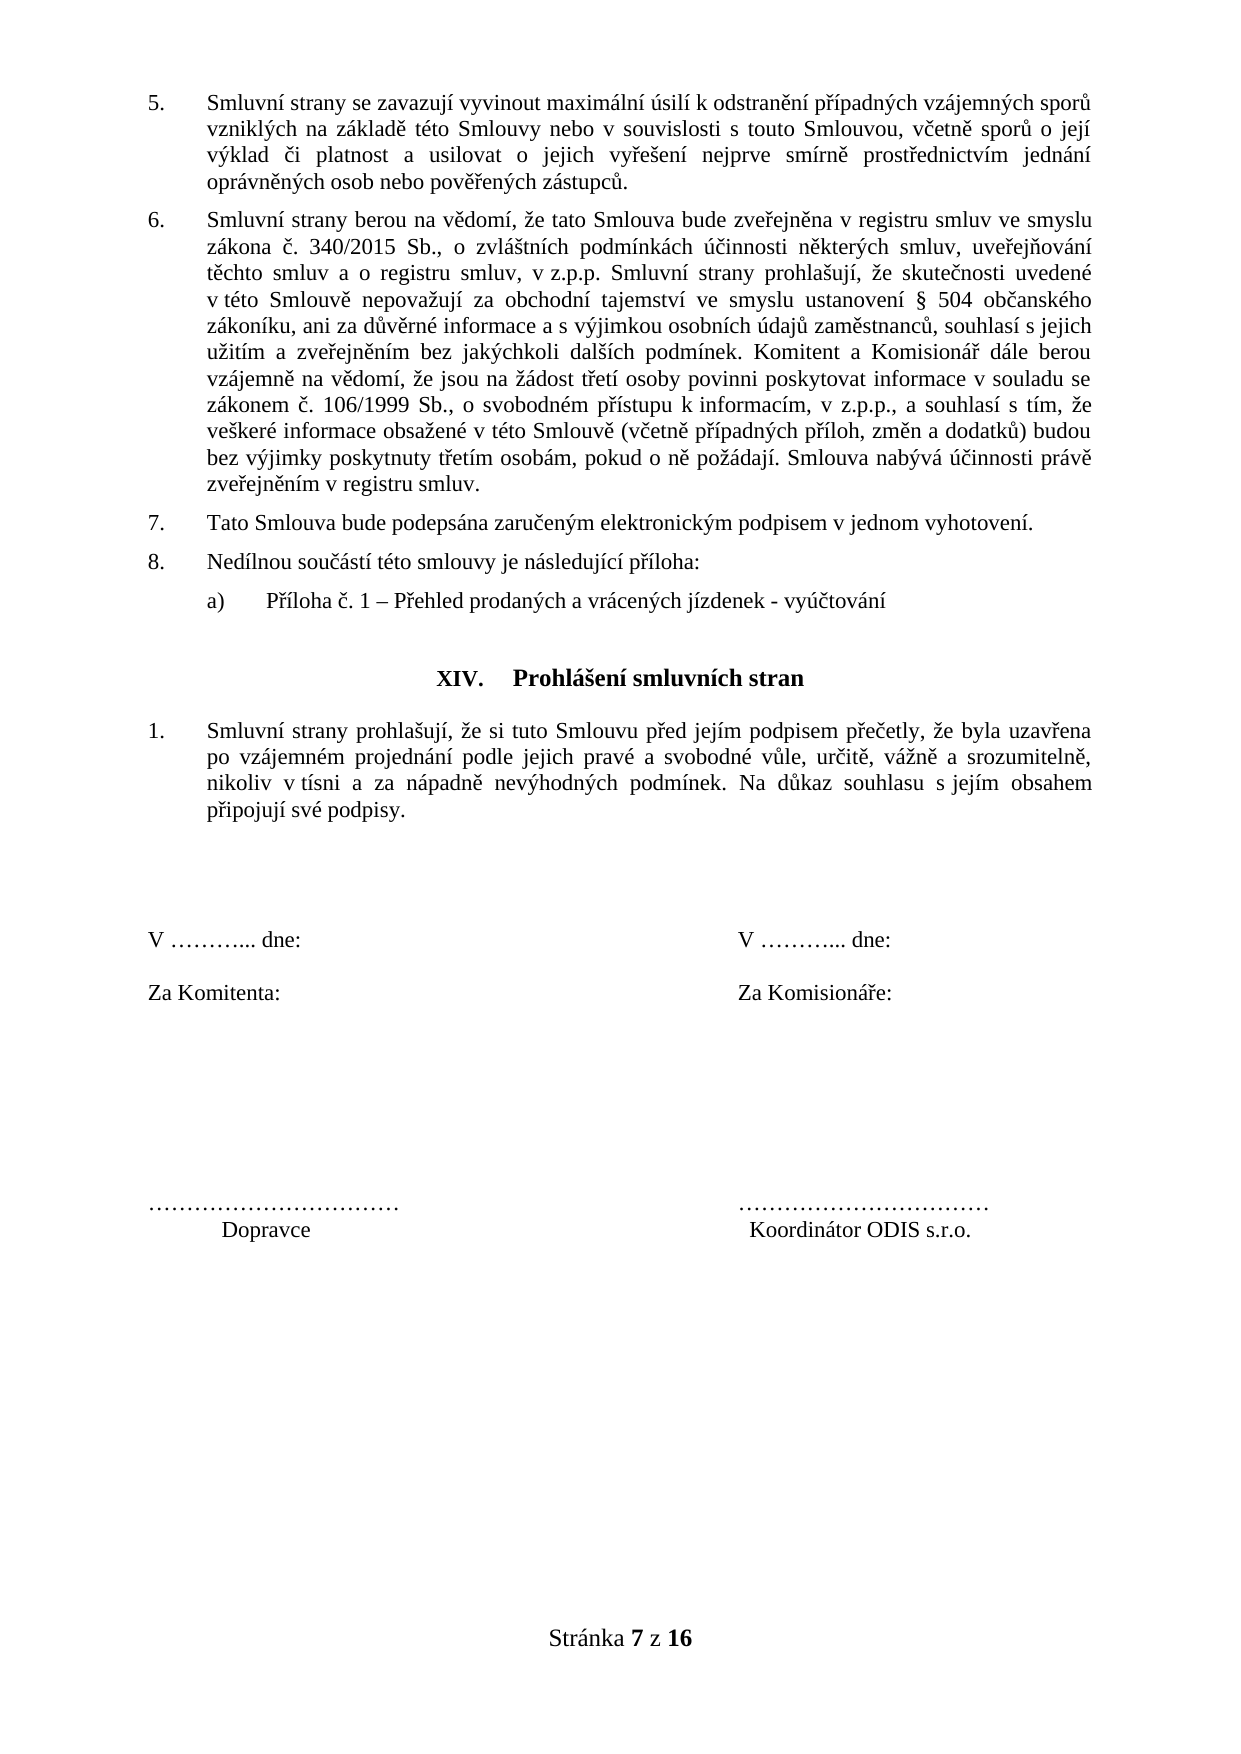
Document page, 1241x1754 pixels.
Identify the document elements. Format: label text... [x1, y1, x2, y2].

text Nedílnou součástí této smlouvy je následující příloha: [148, 548, 1093, 574]
text Tato Smlouva bude podepsána zaručeným elektronickým podpisem v jednom vyhotovení. [148, 509, 1093, 535]
text Za Komitenta: Za Komisionáře: [148, 979, 1093, 1005]
text …………………………… …………………………… [148, 1189, 1093, 1216]
text Smluvní strany se zavazují vyvinout maximální úsilí k odstranění případných vzájemných sporů vzniklých na základě této Smlouvy nebo v souvislosti s touto Smlouvou, včetně sporů o její výklad či platnost a usilovat o jejich vyřešení nejprve smírně prostřednictvím jednání oprávněných osob nebo pověřených zástupců. [148, 89, 1093, 194]
text Dopravce Koordinátor ODIS s.r.o. [148, 1216, 1093, 1242]
text Prohlášení smluvních stran [148, 663, 1093, 692]
text Smluvní strany berou na vědomí, že tato Smlouva bude zveřejněna v registru smluv ve smyslu zákona č. 340/2015 Sb., o zvláštních podmínkách účinnosti některých smluv, uveřejňování těchto smluv a o registru smluv, v z.p.p. Smluvní strany prohlašují, že skutečnosti uvedené v této Smlouvě nepovažují za obchodní tajemství ve smyslu ustanovení § 504 občanského zákoníku, ani za důvěrné informace a s výjimkou osobních údajů zaměstnanců, souhlasí s jejich užitím a zveřejněním bez jakýchkoli dalších podmínek. Komitent a Komisionář dále berou vzájemně na vědomí, že jsou na žádost třetí osoby povinni poskytovat informace v souladu se zákonem č. 106/1999 Sb., o svobodném přístupu k informacím, v z.p.p., a souhlasí s tím, že veškeré informace obsažené v této Smlouvě (včetně případných příloh, změn a dodatků) budou bez výjimky poskytnuty třetím osobám, pokud o ně požádají. Smlouva nabývá účinnosti právě zveřejněním v registru smluv. [148, 207, 1093, 496]
list Příloha č. 1 – Přehled prodaných a vrácených jízdenek - vyúčtování [207, 587, 1093, 613]
text V ………... dne: V ………... dne: [148, 926, 1093, 952]
text Smluvní strany prohlašují, že si tuto Smlouvu před jejím podpisem přečetly, že byla uzavřena po vzájemném projednání podle jejich pravé a svobodné vůle, určitě, vážně a srozumitelně, nikoliv v tísni a za nápadně nevýhodných podmínek. Na důkaz souhlasu s jejím obsahem připojují své podpisy. [148, 717, 1093, 822]
